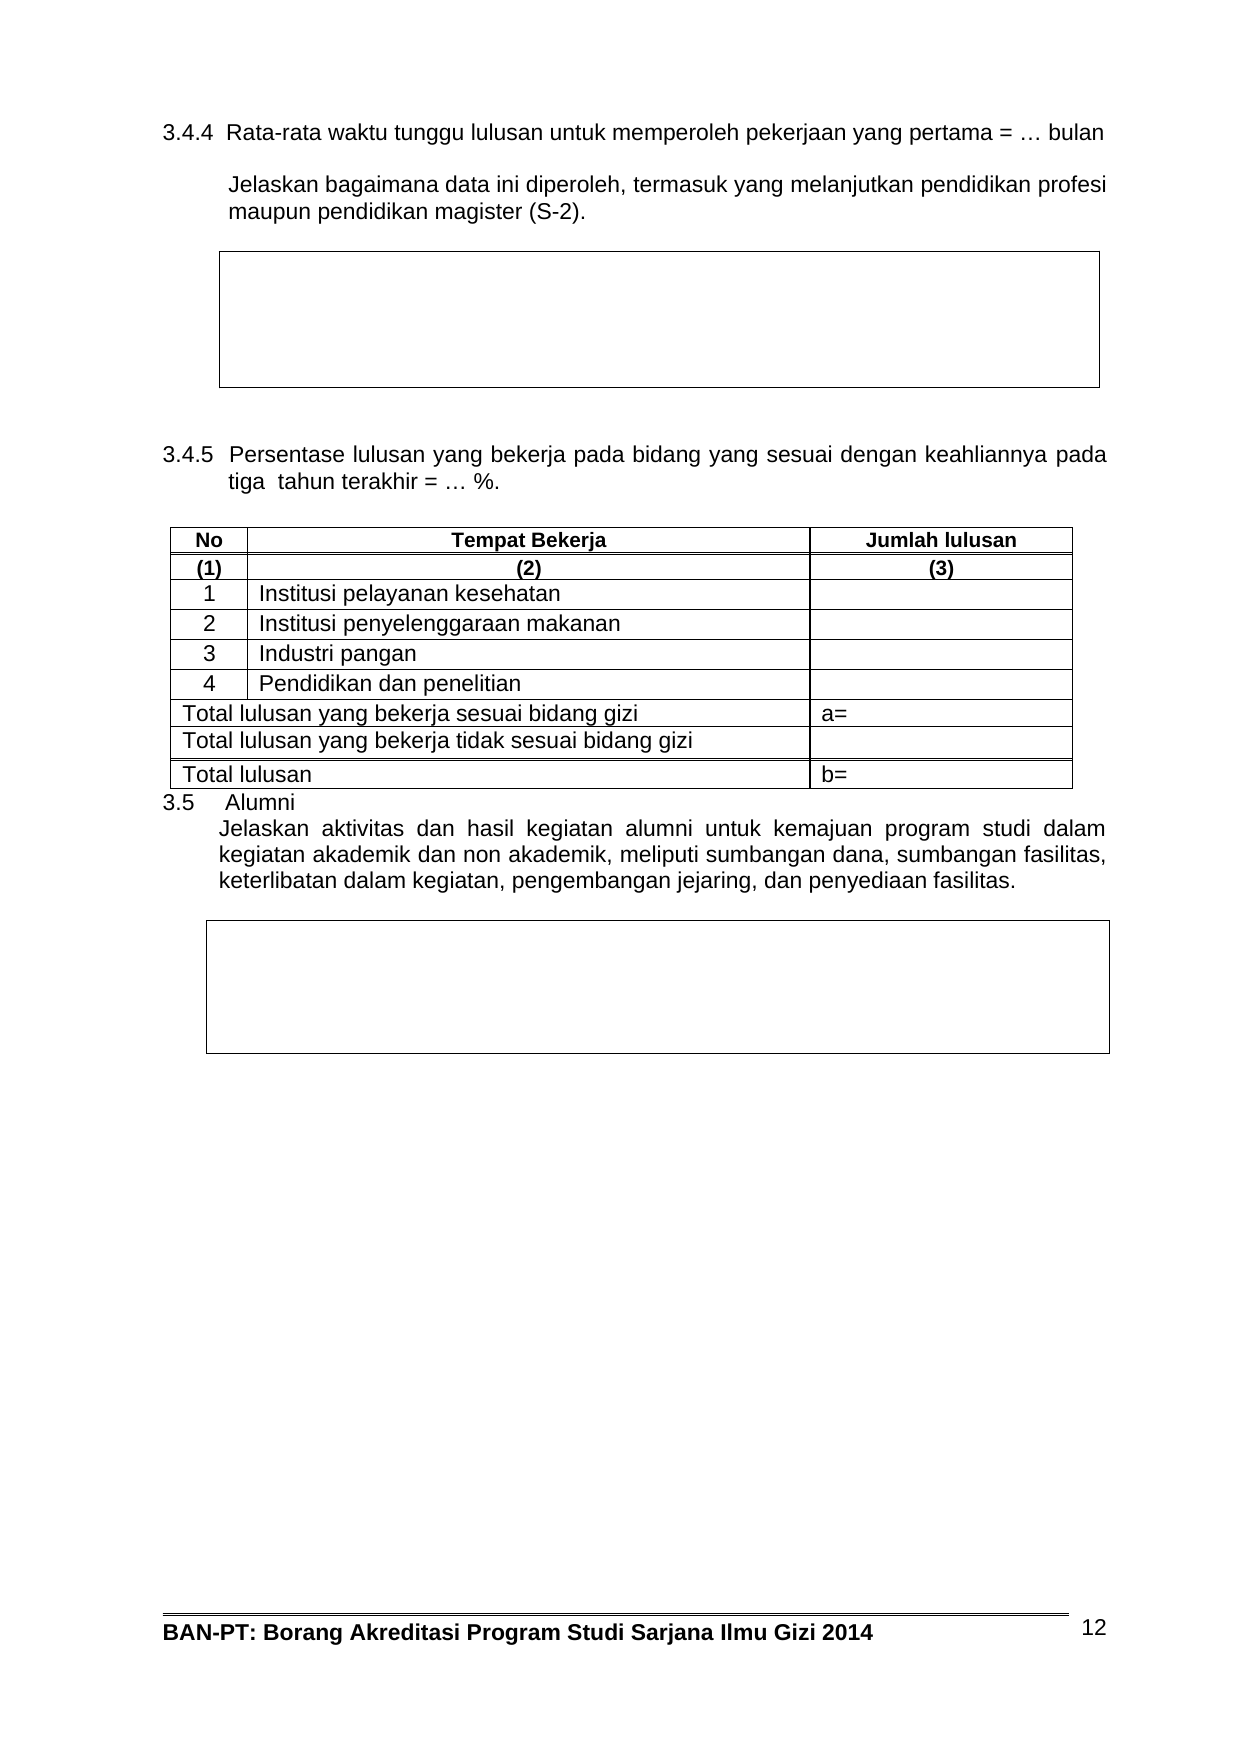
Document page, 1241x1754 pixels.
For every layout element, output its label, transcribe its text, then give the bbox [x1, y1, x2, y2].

table_cell [811, 610, 1072, 639]
text 3.5 Alumni [162, 547, 1107, 815]
table_cell [811, 580, 1072, 609]
table_header Tempat Bekerja [248, 528, 809, 552]
table_cell Pendidikan dan penelitian [248, 670, 809, 698]
text 3.4.5 Persentase lulusan yang bekerja pada bidang yang sesuai dengan keahliannya pada tiga tahun terakhir = … %. [162, 441, 1107, 494]
table_cell Industri pangan [248, 640, 809, 669]
table_cell (1) [171, 555, 247, 579]
table_cell [811, 727, 1072, 758]
table_cell 3 [171, 640, 247, 669]
table_header [207, 921, 1109, 1053]
table_cell Total lulusan yang bekerja tidak sesuai bidang gizi [171, 727, 809, 758]
text Jelaskan bagaimana data ini diperoleh, termasuk yang melanjutkan pendidikan profesi maupun pendidikan magister (S-2). [228, 171, 1107, 224]
table_cell Total lulusan [171, 761, 809, 787]
table_cell b= [811, 761, 1072, 787]
table_cell a= [811, 700, 1072, 726]
table_cell (3) [811, 555, 1072, 579]
text 3.4.4 Rata-rata waktu tunggu lulusan untuk memperoleh pekerjaan yang pertama = … bulan [162, 119, 1107, 145]
table_header No [171, 528, 247, 552]
table_cell Institusi pelayanan kesehatan [248, 580, 809, 609]
table_header Jumlah lulusan [811, 528, 1072, 552]
table_cell [811, 670, 1072, 698]
table_cell [811, 640, 1072, 669]
table_cell 4 [171, 670, 247, 698]
table_cell Total lulusan yang bekerja sesuai bidang gizi [171, 700, 809, 726]
table_cell 1 [171, 580, 247, 609]
table_cell 2 [171, 610, 247, 639]
table_cell (2) [248, 555, 809, 579]
table_cell Institusi penyelenggaraan makanan [248, 610, 809, 639]
text Jelaskan aktivitas dan hasil kegiatan alumni untuk kemajuan program studi dalam kegiatan akademik dan non akademik, meliputi sumbangan dana, sumbangan fasilitas, keterlibatan dalam kegiatan, pengembangan jejaring, dan penyediaan fasilitas. [219, 815, 1107, 894]
